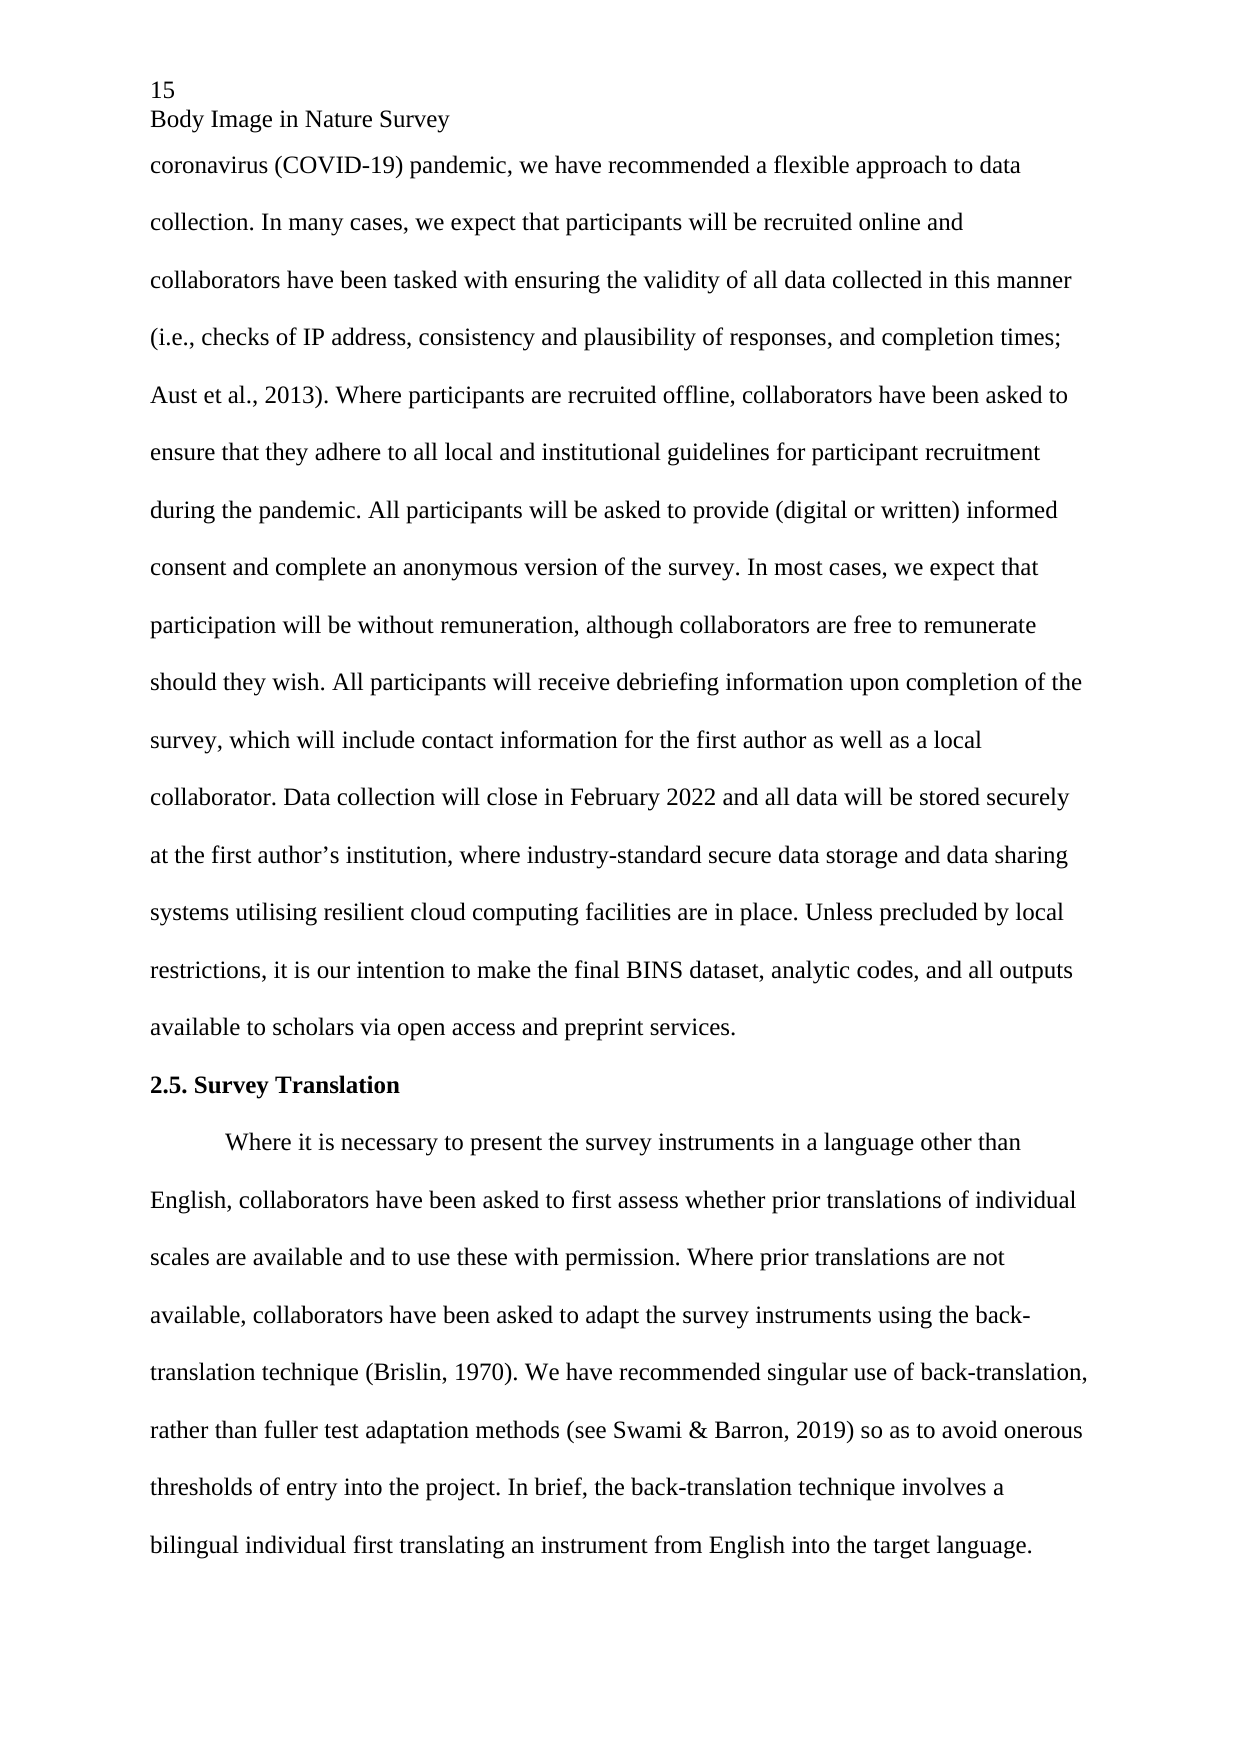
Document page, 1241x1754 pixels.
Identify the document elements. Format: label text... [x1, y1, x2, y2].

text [150, 150, 1090, 1041]
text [150, 1127, 1090, 1559]
subtitle 2.5. Survey Translation [150, 1070, 1090, 1099]
